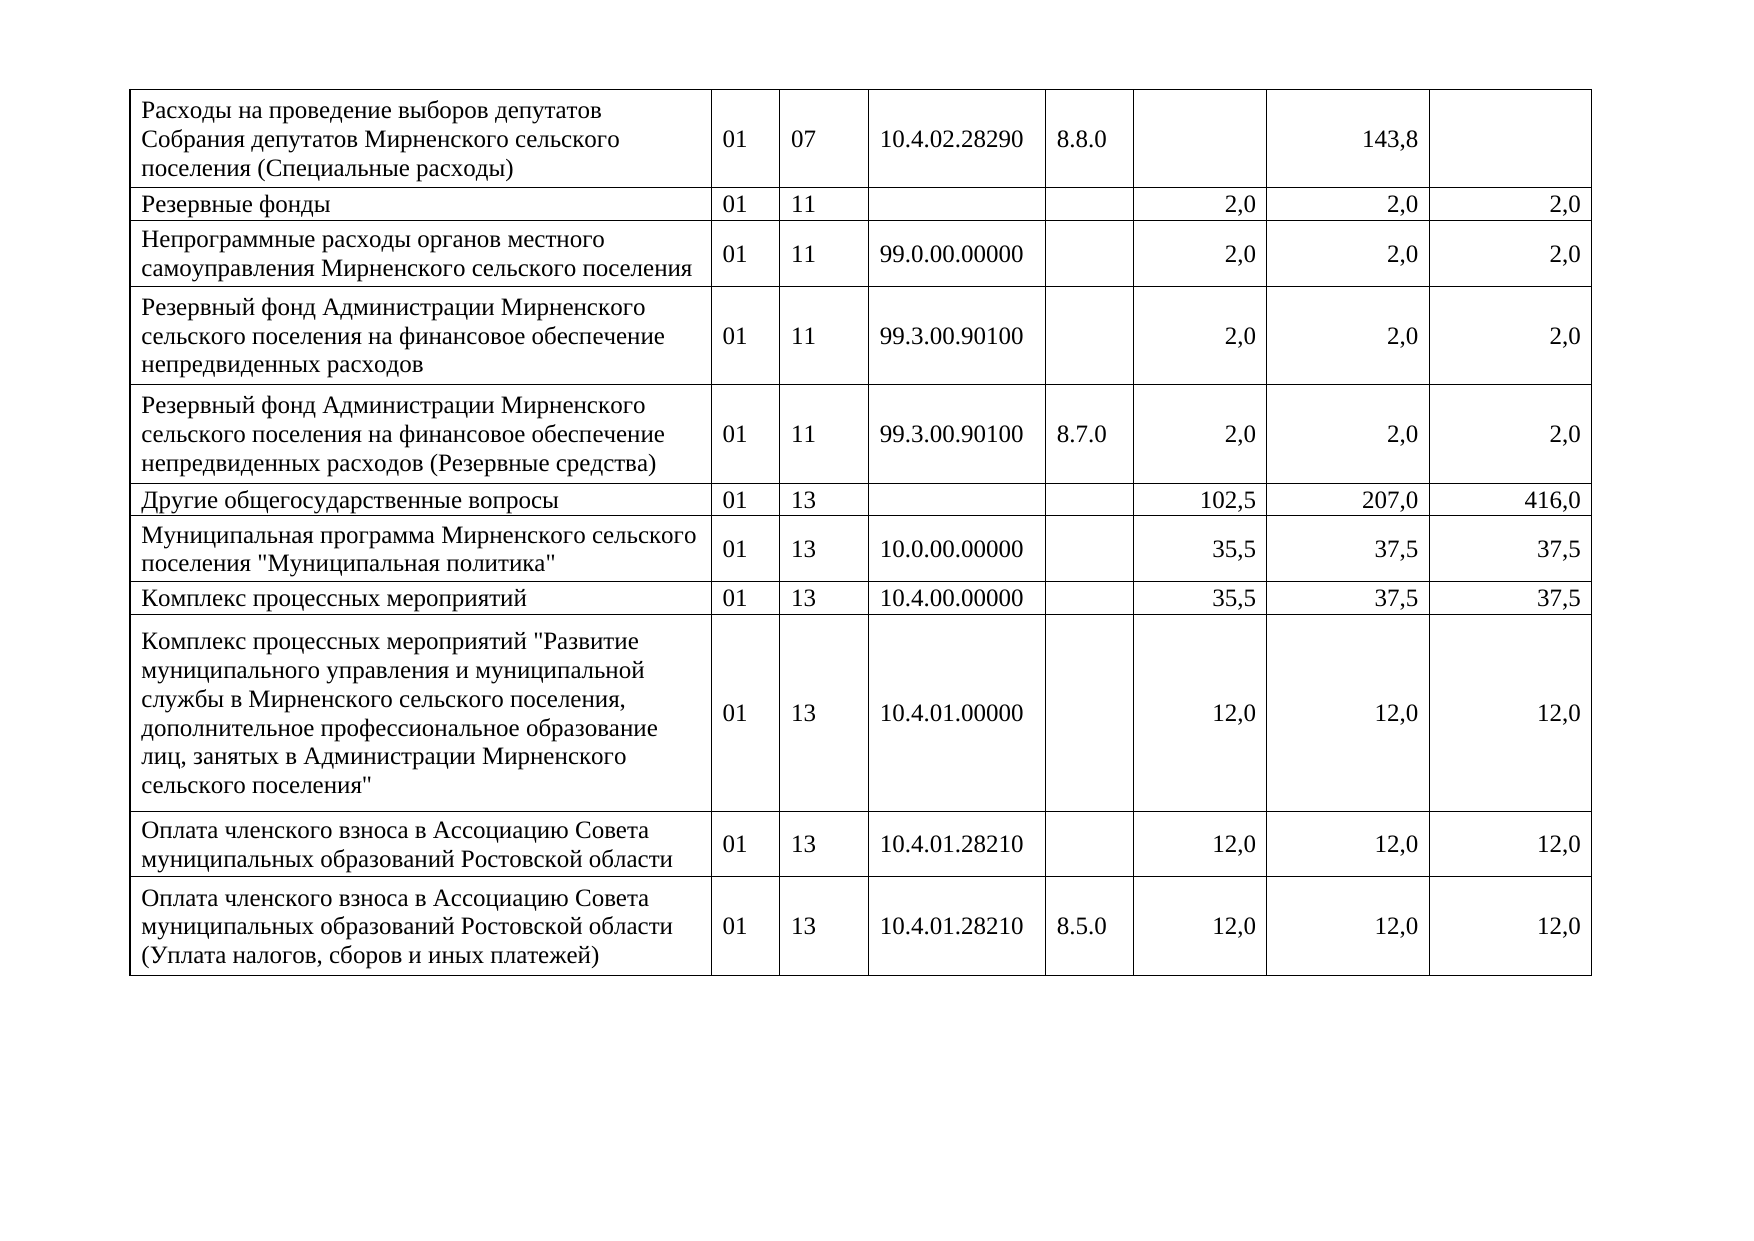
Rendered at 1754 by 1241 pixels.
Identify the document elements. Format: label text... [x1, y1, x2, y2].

table_cell 13 [780, 812, 868, 876]
table_cell 10.4.01.00000 [869, 615, 1045, 811]
table_cell 01 [712, 582, 779, 614]
table_cell 11 [780, 385, 868, 482]
table_cell [1046, 484, 1133, 515]
table_cell 12,0 [1430, 877, 1591, 974]
table_cell [1046, 188, 1133, 220]
table_cell 10.4.02.28290 [869, 90, 1045, 187]
table_cell 11 [780, 221, 868, 286]
table_cell 07 [780, 90, 868, 187]
table_cell 01 [712, 385, 779, 482]
table_cell 2,0 [1134, 188, 1266, 220]
table_cell 10.4.01.28210 [869, 812, 1045, 876]
table_cell [1134, 90, 1266, 187]
table_cell Резервный фонд Администрации Мирненского сельского поселения на финансовое обеспечение непредвиденных расходов [131, 287, 711, 384]
table_cell [1430, 90, 1591, 187]
table_cell 37,5 [1430, 516, 1591, 581]
table_cell 12,0 [1430, 615, 1591, 811]
table_cell 2,0 [1267, 221, 1429, 286]
table_cell 37,5 [1430, 582, 1591, 614]
table_cell [869, 484, 1045, 515]
table_cell 35,5 [1134, 516, 1266, 581]
table_cell 10.4.01.28210 [869, 877, 1045, 974]
table_cell [1046, 516, 1133, 581]
table_cell 12,0 [1134, 812, 1266, 876]
table_cell 13 [780, 877, 868, 974]
table_cell 12,0 [1134, 877, 1266, 974]
table_cell Расходы на проведение выборов депутатов Собрания депутатов Мирненского сельского поселения (Специальные расходы) [131, 90, 711, 187]
table_cell 102,5 [1134, 484, 1266, 515]
table_cell 13 [780, 484, 868, 515]
table_cell 37,5 [1267, 582, 1429, 614]
table_cell 12,0 [1430, 812, 1591, 876]
table_cell [1046, 221, 1133, 286]
table_cell [869, 188, 1045, 220]
table_cell [1046, 582, 1133, 614]
table_cell Муниципальная программа Мирненского сельского поселения "Муниципальная политика" [131, 516, 711, 581]
table_cell 01 [712, 877, 779, 974]
table_cell 01 [712, 516, 779, 581]
table_cell 01 [712, 812, 779, 876]
table_cell 12,0 [1267, 877, 1429, 974]
table_cell 2,0 [1430, 221, 1591, 286]
table_cell 12,0 [1134, 615, 1266, 811]
table_cell 99.0.00.00000 [869, 221, 1045, 286]
table_cell 10.4.00.00000 [869, 582, 1045, 614]
table_cell 143,8 [1267, 90, 1429, 187]
table_cell Комплекс процессных мероприятий [131, 582, 711, 614]
table_cell 12,0 [1267, 812, 1429, 876]
table_cell 01 [712, 287, 779, 384]
table_cell Комплекс процессных мероприятий "Развитие муниципального управления и муниципальной службы в Мирненского сельского поселения, дополнительное профессиональное образование лиц, занятых в Администрации Мирненского сельского поселения" [131, 615, 711, 811]
table_cell 2,0 [1267, 287, 1429, 384]
table_cell 11 [780, 287, 868, 384]
table_cell 37,5 [1267, 516, 1429, 581]
table_cell 207,0 [1267, 484, 1429, 515]
table_cell 13 [780, 582, 868, 614]
table_cell 8.8.0 [1046, 90, 1133, 187]
table_cell 01 [712, 90, 779, 187]
table_cell Непрограммные расходы органов местного самоуправления Мирненского сельского поселения [131, 221, 711, 286]
table_cell Оплата членского взноса в Ассоциацию Совета муниципальных образований Ростовской области [131, 812, 711, 876]
table_cell 2,0 [1134, 221, 1266, 286]
table_cell 35,5 [1134, 582, 1266, 614]
table_cell 416,0 [1430, 484, 1591, 515]
table_cell 2,0 [1430, 385, 1591, 482]
table_cell 01 [712, 484, 779, 515]
table_cell 2,0 [1430, 287, 1591, 384]
table_cell [1046, 287, 1133, 384]
table_cell 2,0 [1430, 188, 1591, 220]
table_cell 2,0 [1134, 287, 1266, 384]
table_cell 13 [780, 516, 868, 581]
table_cell 10.0.00.00000 [869, 516, 1045, 581]
table_cell 8.5.0 [1046, 877, 1133, 974]
table_cell Резервный фонд Администрации Мирненского сельского поселения на финансовое обеспечение непредвиденных расходов (Резервные средства) [131, 385, 711, 482]
table_cell Резервные фонды [131, 188, 711, 220]
table_cell Оплата членского взноса в Ассоциацию Совета муниципальных образований Ростовской области (Уплата налогов, сборов и иных платежей) [131, 877, 711, 974]
table_cell Другие общегосударственные вопросы [131, 484, 711, 515]
table_cell 01 [712, 615, 779, 811]
table_cell 2,0 [1134, 385, 1266, 482]
table_cell 8.7.0 [1046, 385, 1133, 482]
table_cell [1046, 812, 1133, 876]
table_cell 2,0 [1267, 385, 1429, 482]
table_cell 2,0 [1267, 188, 1429, 220]
table_cell [1046, 615, 1133, 811]
table_cell 11 [780, 188, 868, 220]
table_cell 01 [712, 221, 779, 286]
table_cell 99.3.00.90100 [869, 287, 1045, 384]
table_cell 12,0 [1267, 615, 1429, 811]
table_cell 99.3.00.90100 [869, 385, 1045, 482]
table_cell 01 [712, 188, 779, 220]
table_cell 13 [780, 615, 868, 811]
